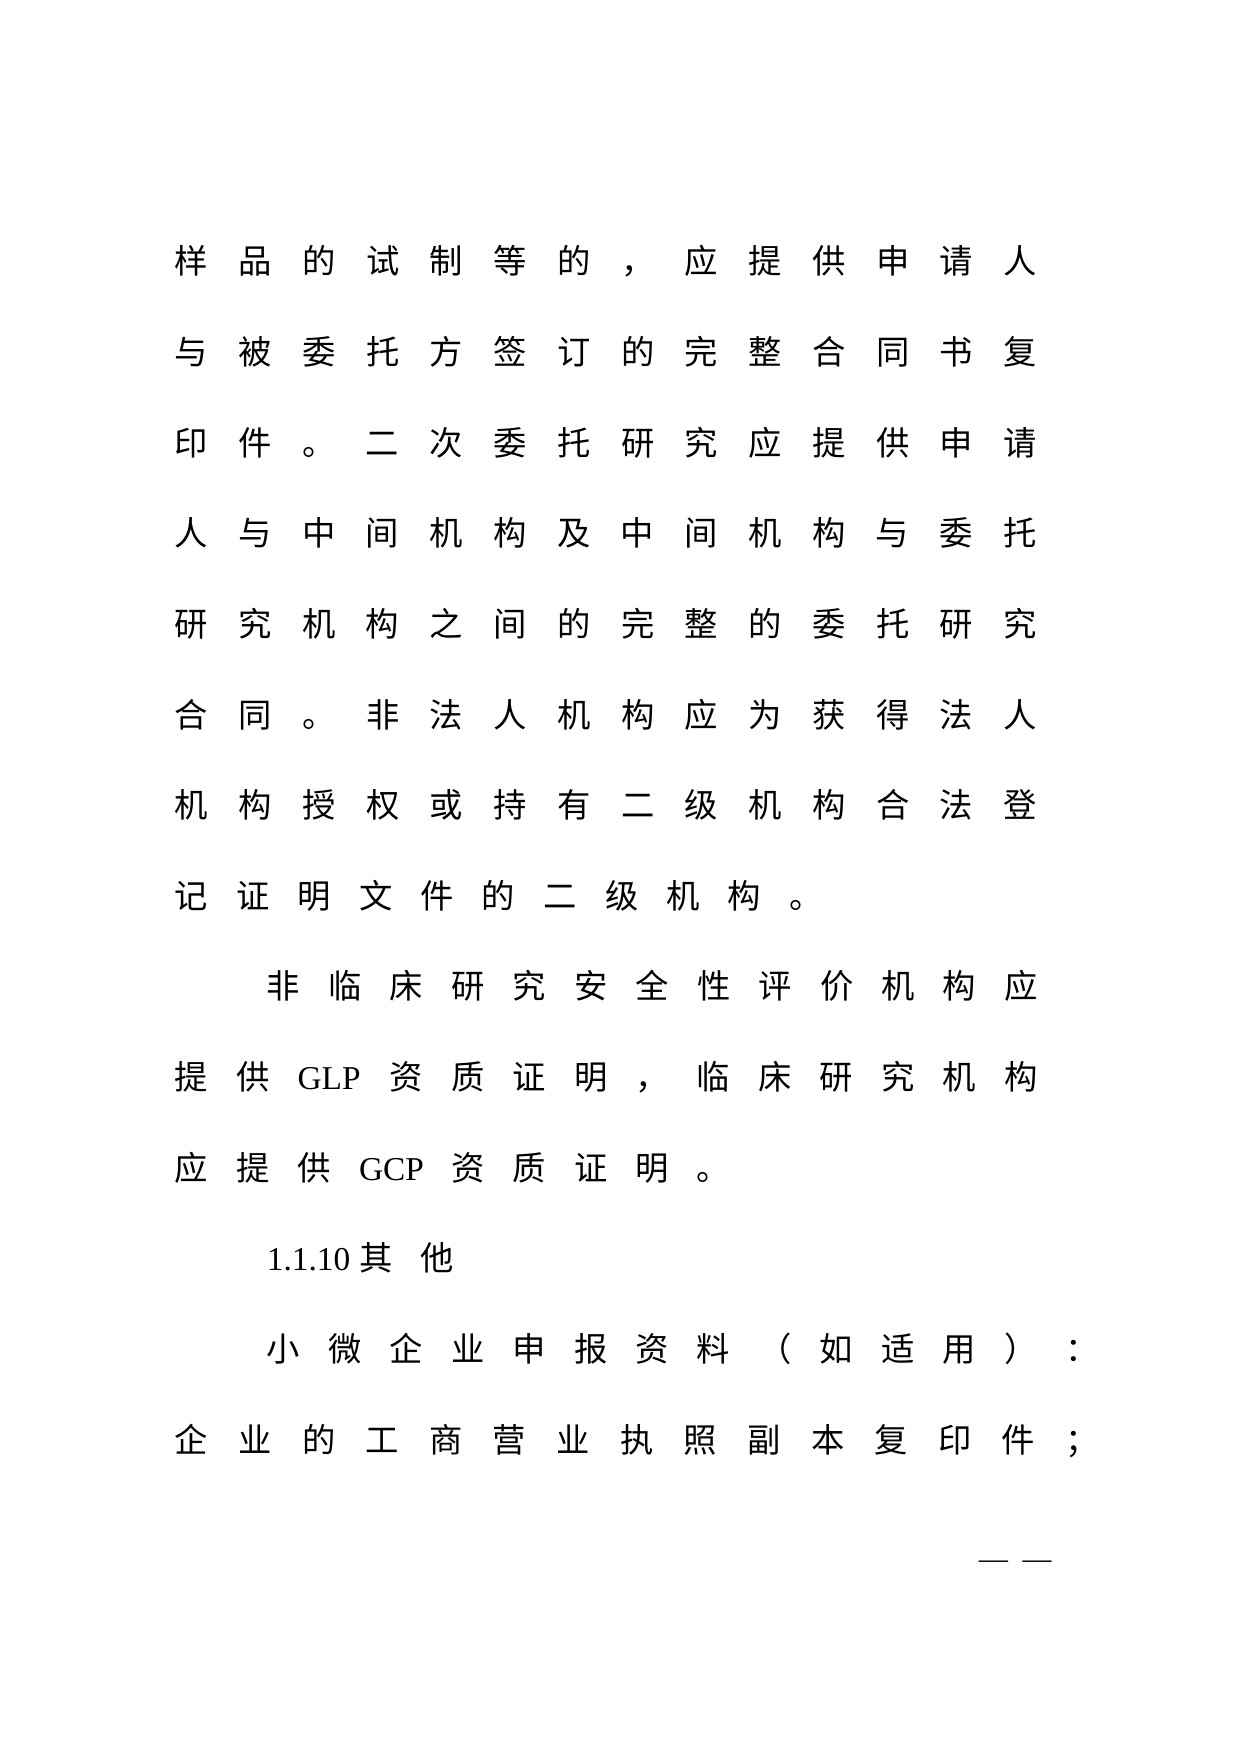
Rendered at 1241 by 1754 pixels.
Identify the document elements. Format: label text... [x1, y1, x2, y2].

text 非临床研究安全性评价机构应提供GLP资质证明，临床研究机构应提供GCP资质证明。 [174, 939, 1066, 1211]
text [174, 1302, 1066, 1483]
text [174, 214, 1066, 939]
text 1.1.10其他 [174, 1211, 1066, 1302]
